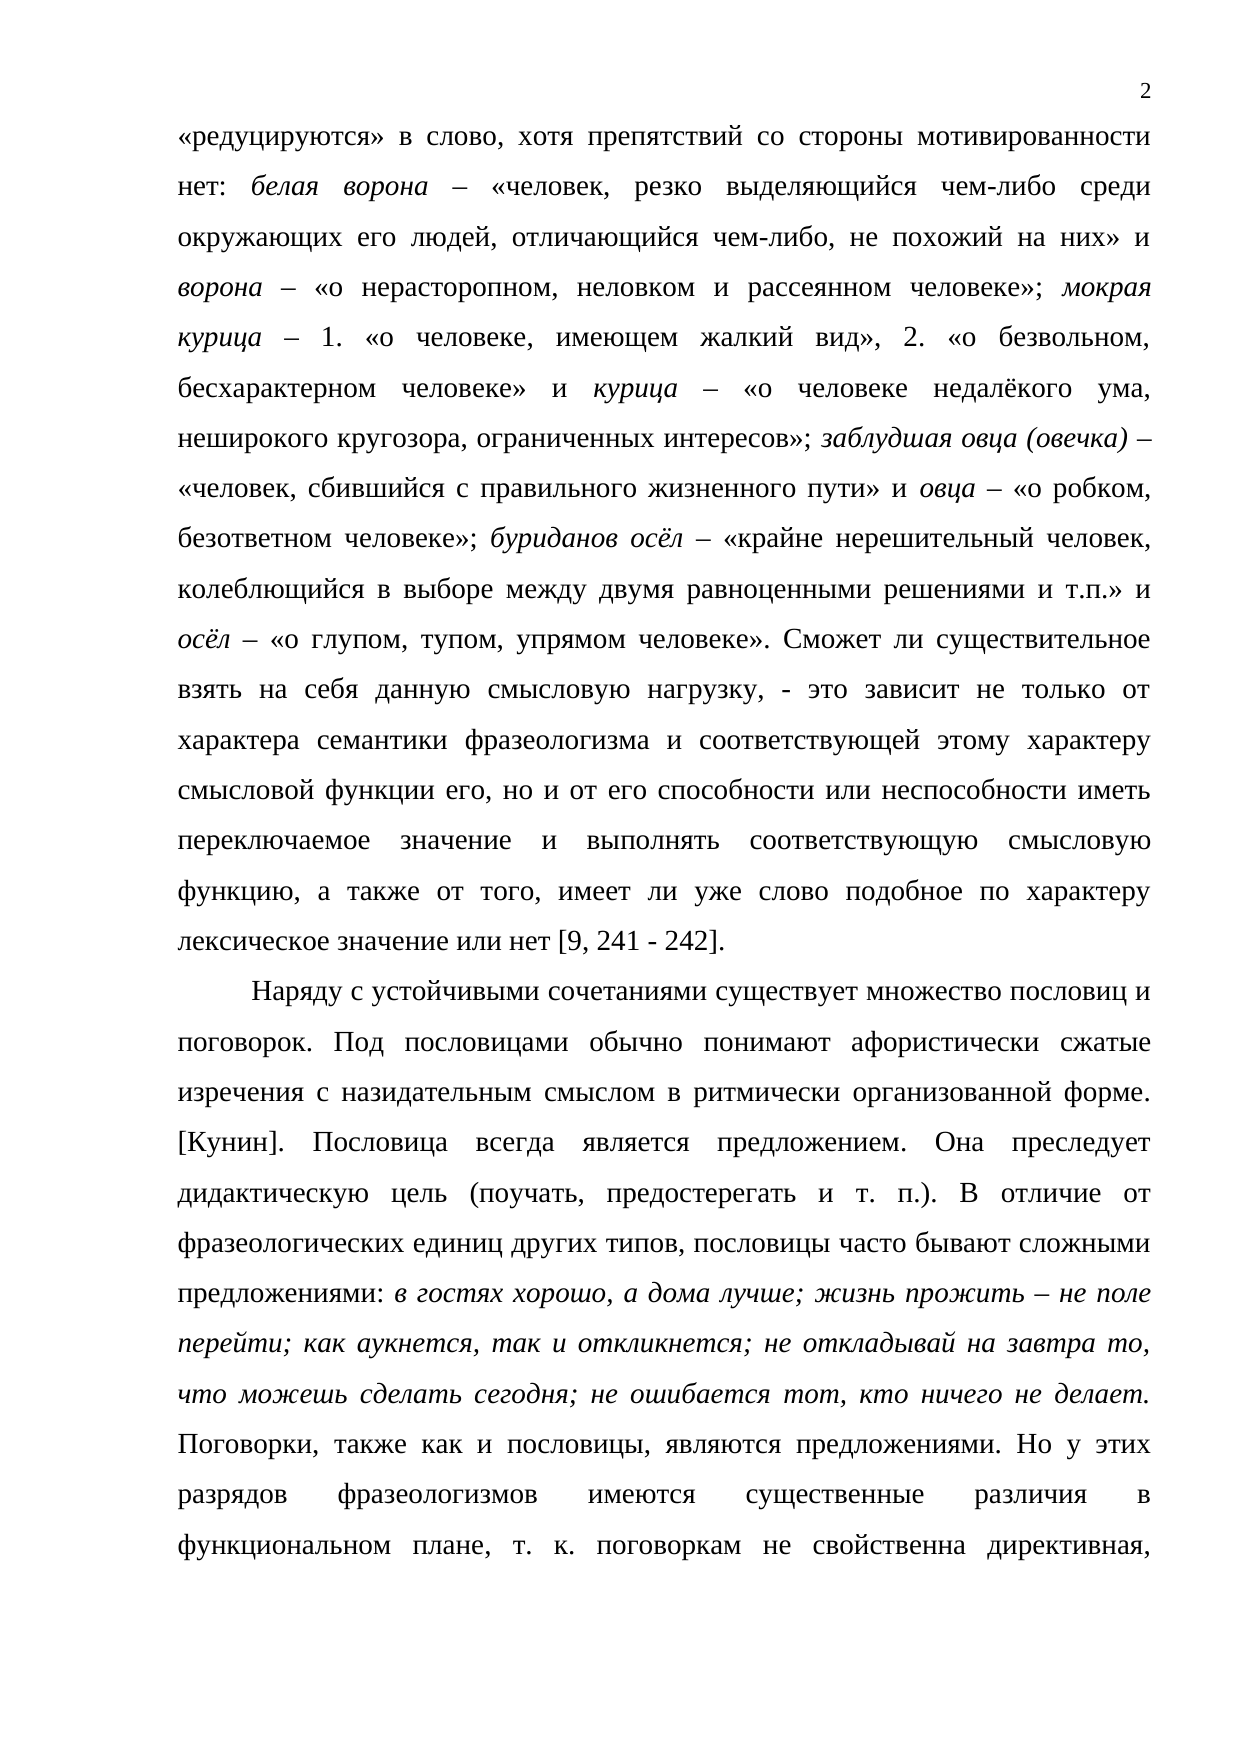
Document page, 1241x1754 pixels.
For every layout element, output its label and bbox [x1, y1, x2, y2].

text [177, 973, 1152, 1560]
text [177, 118, 1152, 957]
